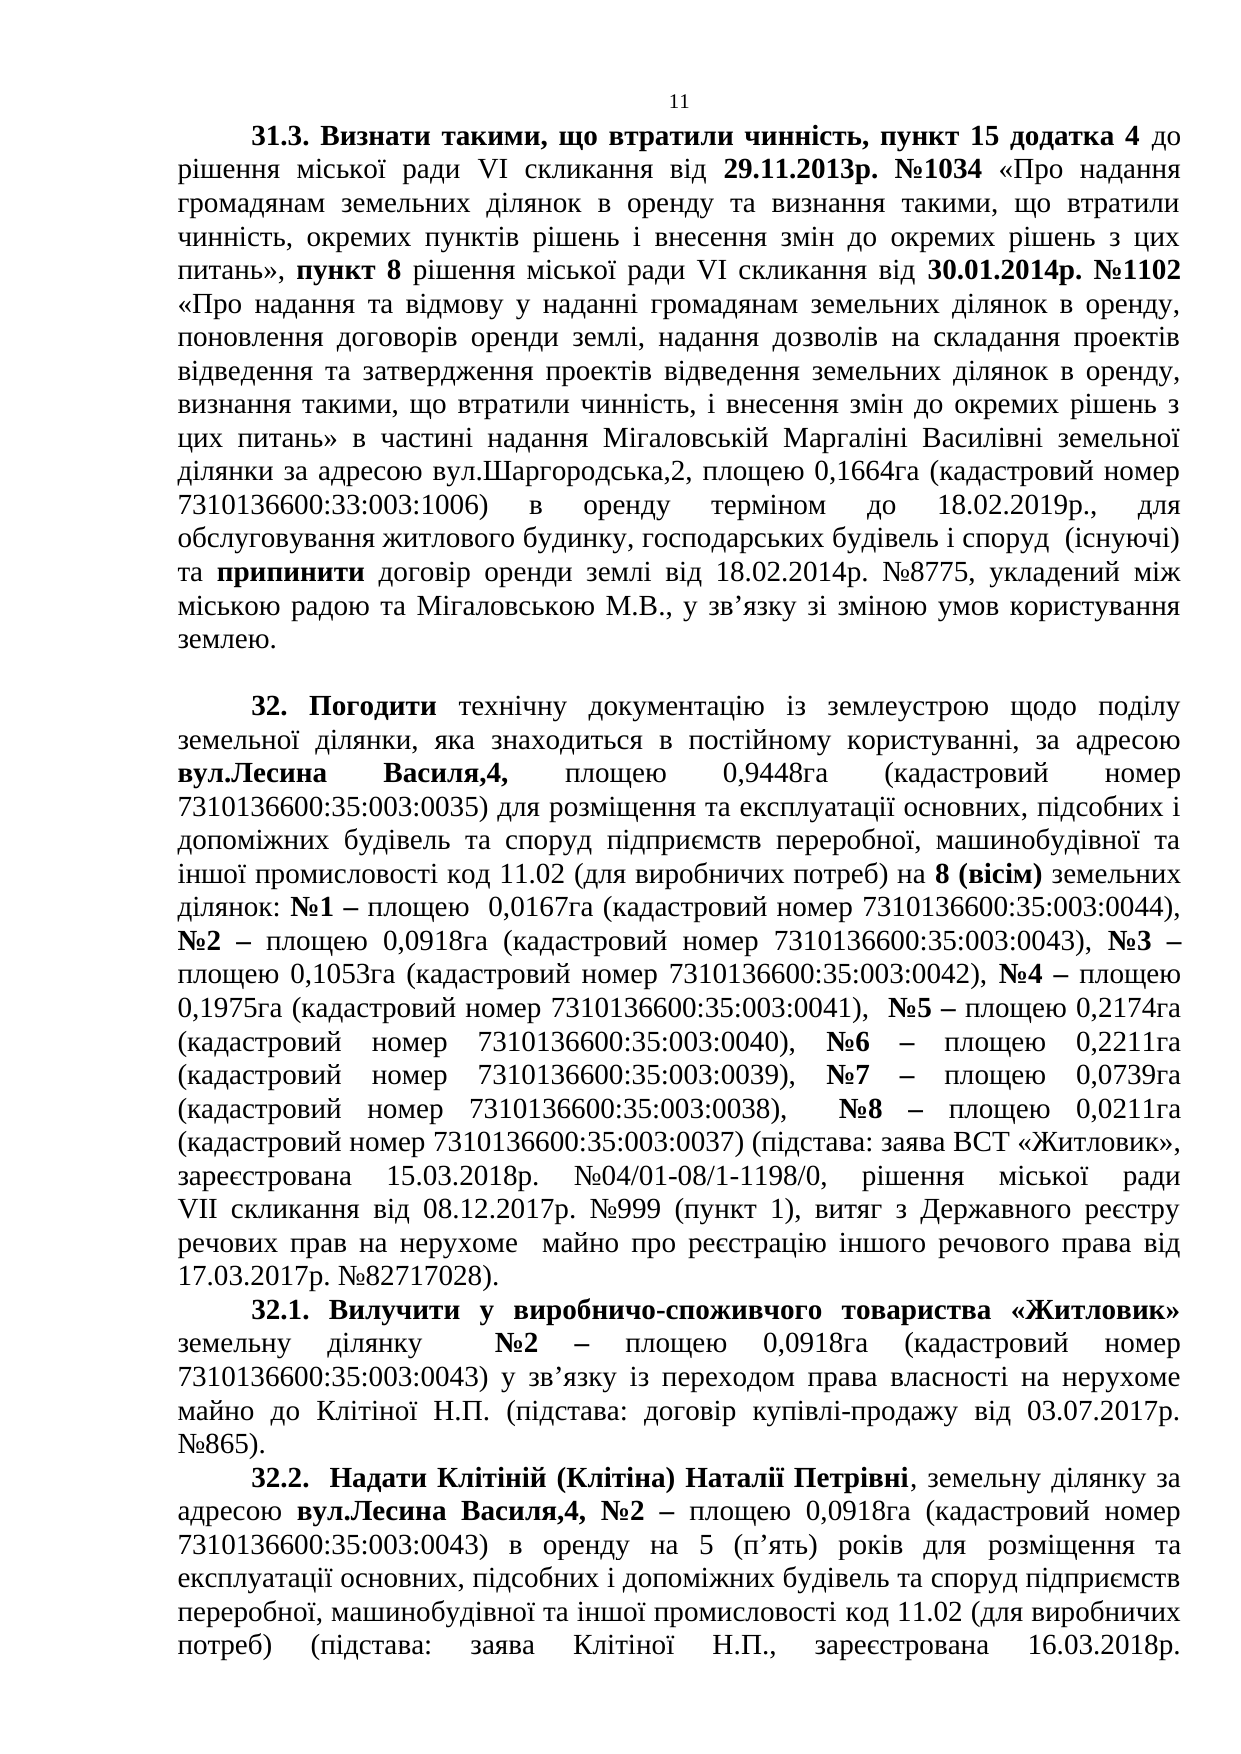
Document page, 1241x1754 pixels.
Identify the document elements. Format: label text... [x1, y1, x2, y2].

text 32. Погодити технічну документацію із землеустрою щодо поділу земельної ділянки, яка знаходиться в постійному користуванні, за адресою вул.Лесина Василя,4, площею 0,9448га (кадастровий номер 7310136600:35:003:0035) для розміщення та експлуатації основних, підсобних і допоміжних будівель та споруд підприємств переробної, машинобудівної та іншої промисловості код 11.02 (для виробничих потреб) на 8 (вісім) земельних ділянок: №1 – площею 0,0167га (кадастровий номер 7310136600:35:003:0044), №2 – площею 0,0918га (кадастровий номер 7310136600:35:003:0043), №3 – площею 0,1053га (кадастровий номер 7310136600:35:003:0042), №4 – площею 0,1975га (кадастровий номер 7310136600:35:003:0041), №5 – площею 0,2174га (кадастровий номер 7310136600:35:003:0040), №6 – площею 0,2211га (кадастровий номер 7310136600:35:003:0039), №7 – площею 0,0739га (кадастровий номер 7310136600:35:003:0038), №8 – площею 0,0211га (кадастровий номер 7310136600:35:003:0037) (підстава: заява ВСТ «Житловик», зареєстрована 15.03.2018р. №04/01-08/1-1198/0, рішення міської ради VIІ скликання від 08.12.2017р. №999 (пункт 1), витяг з Державного реєстру речових прав на нерухоме майно про реєстрацію іншого речового права від 17.03.2017р. №82717028). [177, 688, 1181, 823]
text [177, 1594, 1181, 1661]
text 32.1. Вилучити у виробничо-споживчого товариства «Житловик» земельну ділянку №2 – площею 0,0918га (кадастровий номер 7310136600:35:003:0043) у зв’язку із переходом права власності на нерухоме майно до Клітіної Н.П. (підстава: договір купівлі-продажу від 03.07.2017р. №865). [177, 1292, 1181, 1460]
text 31.3. Визнати такими, що втратили чинність, пункт 15 додатка 4 до рішення міської ради VІ скликання від 29.11.2013р. №1034 «Про надання громадянам земельних ділянок в оренду та визнання такими, що втратили чинність, окремих пунктів рішень і внесення змін до окремих рішень з цих питань», пункт 8 рішення міської ради VІ скликання від 30.01.2014р. №1102 «Про надання та відмову у наданні громадянам земельних ділянок в оренду, поновлення договорів оренди землі, надання дозволів на складання проектів відведення та затвердження проектів відведення земельних ділянок в оренду, визнання такими, що втратили чинність, і внесення змін до окремих рішень з цих питань» в частині надання Мігаловській Маргаліні Василівні земельної ділянки за адресою вул.Шаргородська,2, площею 0,1664га (кадастровий номер 7310136600:33:003:1006) в оренду терміном до 18.02.2019р., для обслуговування житлового будинку, господарських будівель і споруд (існуючі) та припинити договір оренди землі від 18.02.2014р. №8775, укладений між міською радою та Мігаловською М.В., у зв’язку зі зміною умов користування землею. [177, 118, 1181, 655]
text 32. Погодити технічну документацію із землеустрою щодо поділу земельної ділянки, яка знаходиться в постійному користуванні, за адресою вул.Лесина Василя,4, площею 0,9448га (кадастровий номер 7310136600:35:003:0035) для розміщення та експлуатації основних, підсобних і допоміжних будівель та споруд підприємств переробної, машинобудівної та іншої промисловості код 11.02 (для виробничих потреб) на 8 (вісім) земельних ділянок: №1 – площею 0,0167га (кадастровий номер 7310136600:35:003:0044), №2 – площею 0,0918га (кадастровий номер 7310136600:35:003:0043), №3 – площею 0,1053га (кадастровий номер 7310136600:35:003:0042), №4 – площею 0,1975га (кадастровий номер 7310136600:35:003:0041), №5 – площею 0,2174га (кадастровий номер 7310136600:35:003:0040), №6 – площею 0,2211га (кадастровий номер 7310136600:35:003:0039), №7 – площею 0,0739га (кадастровий номер 7310136600:35:003:0038), №8 – площею 0,0211га (кадастровий номер 7310136600:35:003:0037) (підстава: заява ВСТ «Житловик», зареєстрована 15.03.2018р. №04/01-08/1-1198/0, рішення міської ради VIІ скликання від 08.12.2017р. №999 (пункт 1), витяг з Державного реєстру речових прав на нерухоме майно про реєстрацію іншого речового права від 17.03.2017р. №82717028). [177, 856, 1181, 1292]
